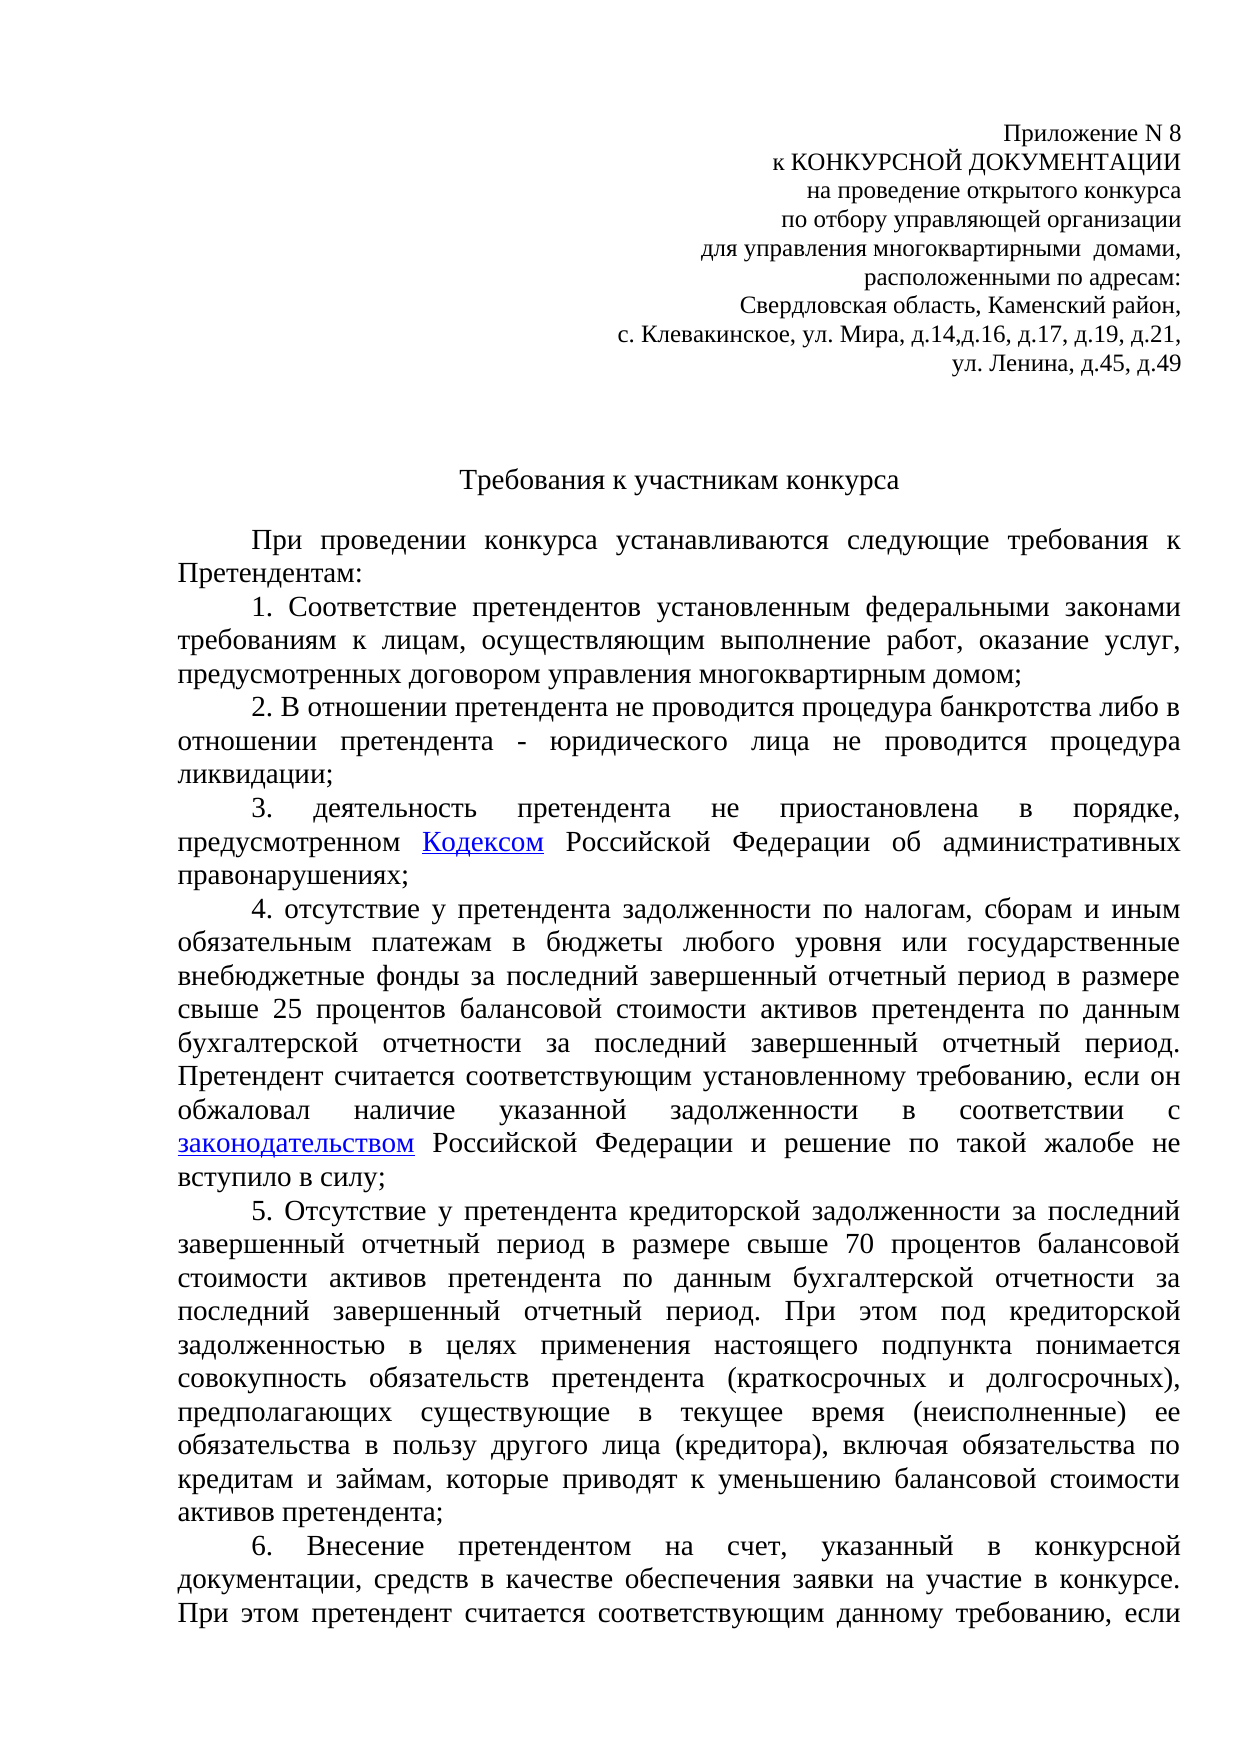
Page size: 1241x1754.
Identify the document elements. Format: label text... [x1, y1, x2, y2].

list расположенными по адресам: [177, 262, 1181, 291]
text 4. отсутствие у претендента задолженности по налогам, сборам и иным обязательным платежам в бюджеты любого уровня или государственные внебюджетные фонды за последний завершенный отчетный период в размере свыше 25 процентов балансовой стоимости активов претендента по данным бухгалтерской отчетности за последний завершенный отчетный период. Претендент считается соответствующим установленному требованию, если он обжаловал наличие указанной задолженности в соответствии с законодательством Российской Федерации и решение по такой жалобе не вступило в силу; [177, 891, 1181, 1193]
list для управления многоквартирными домами, [177, 233, 1181, 262]
text 5. Отсутствие у претендента кредиторской задолженности за последний завершенный отчетный период в размере свыше 70 процентов балансовой стоимости активов претендента по данным бухгалтерской отчетности за последний завершенный отчетный период. При этом под кредиторской задолженностью в целях применения настоящего подпункта понимается совокупность обязательств претендента (краткосрочных и долгосрочных), предполагающих существующие в текущее время (неисполненные) ее обязательства в пользу другого лица (кредитора), включая обязательства по кредитам и займам, которые приводят к уменьшению балансовой стоимости активов претендента; [177, 1193, 1181, 1528]
list на проведение открытого конкурса [177, 176, 1181, 204]
list ул. Ленина, д.45, д.49 [177, 348, 1181, 377]
list с. Клевакинское, ул. Мира, д.14,д.16, д.17, д.19, д.21, [177, 319, 1181, 348]
text к КОНКУРСНОЙ ДОКУМЕНТАЦИИ [177, 147, 1181, 176]
text При проведении конкурса устанавливаются следующие требования к Претендентам: [177, 522, 1181, 589]
text Свердловская область, Каменский район, [177, 291, 1181, 319]
text Требования к участникам конкурса [177, 462, 1181, 496]
text Приложение N 8 [177, 118, 1181, 147]
text 2. В отношении претендента не проводится процедура банкротства либо в отношении претендента - юридического лица не проводится процедура ликвидации; [177, 689, 1181, 790]
text 1. Соответствие претендентов установленным федеральными законами требованиям к лицам, осуществляющим выполнение работ, оказание услуг, предусмотренных договором управления многоквартирным домом; [177, 589, 1181, 689]
text 3. деятельность претендента не приостановлена в порядке, предусмотренном Кодексом Российской Федерации об административных правонарушениях; [177, 790, 1181, 891]
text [177, 1528, 1181, 1629]
list по отбору управляющей организации [177, 204, 1181, 233]
